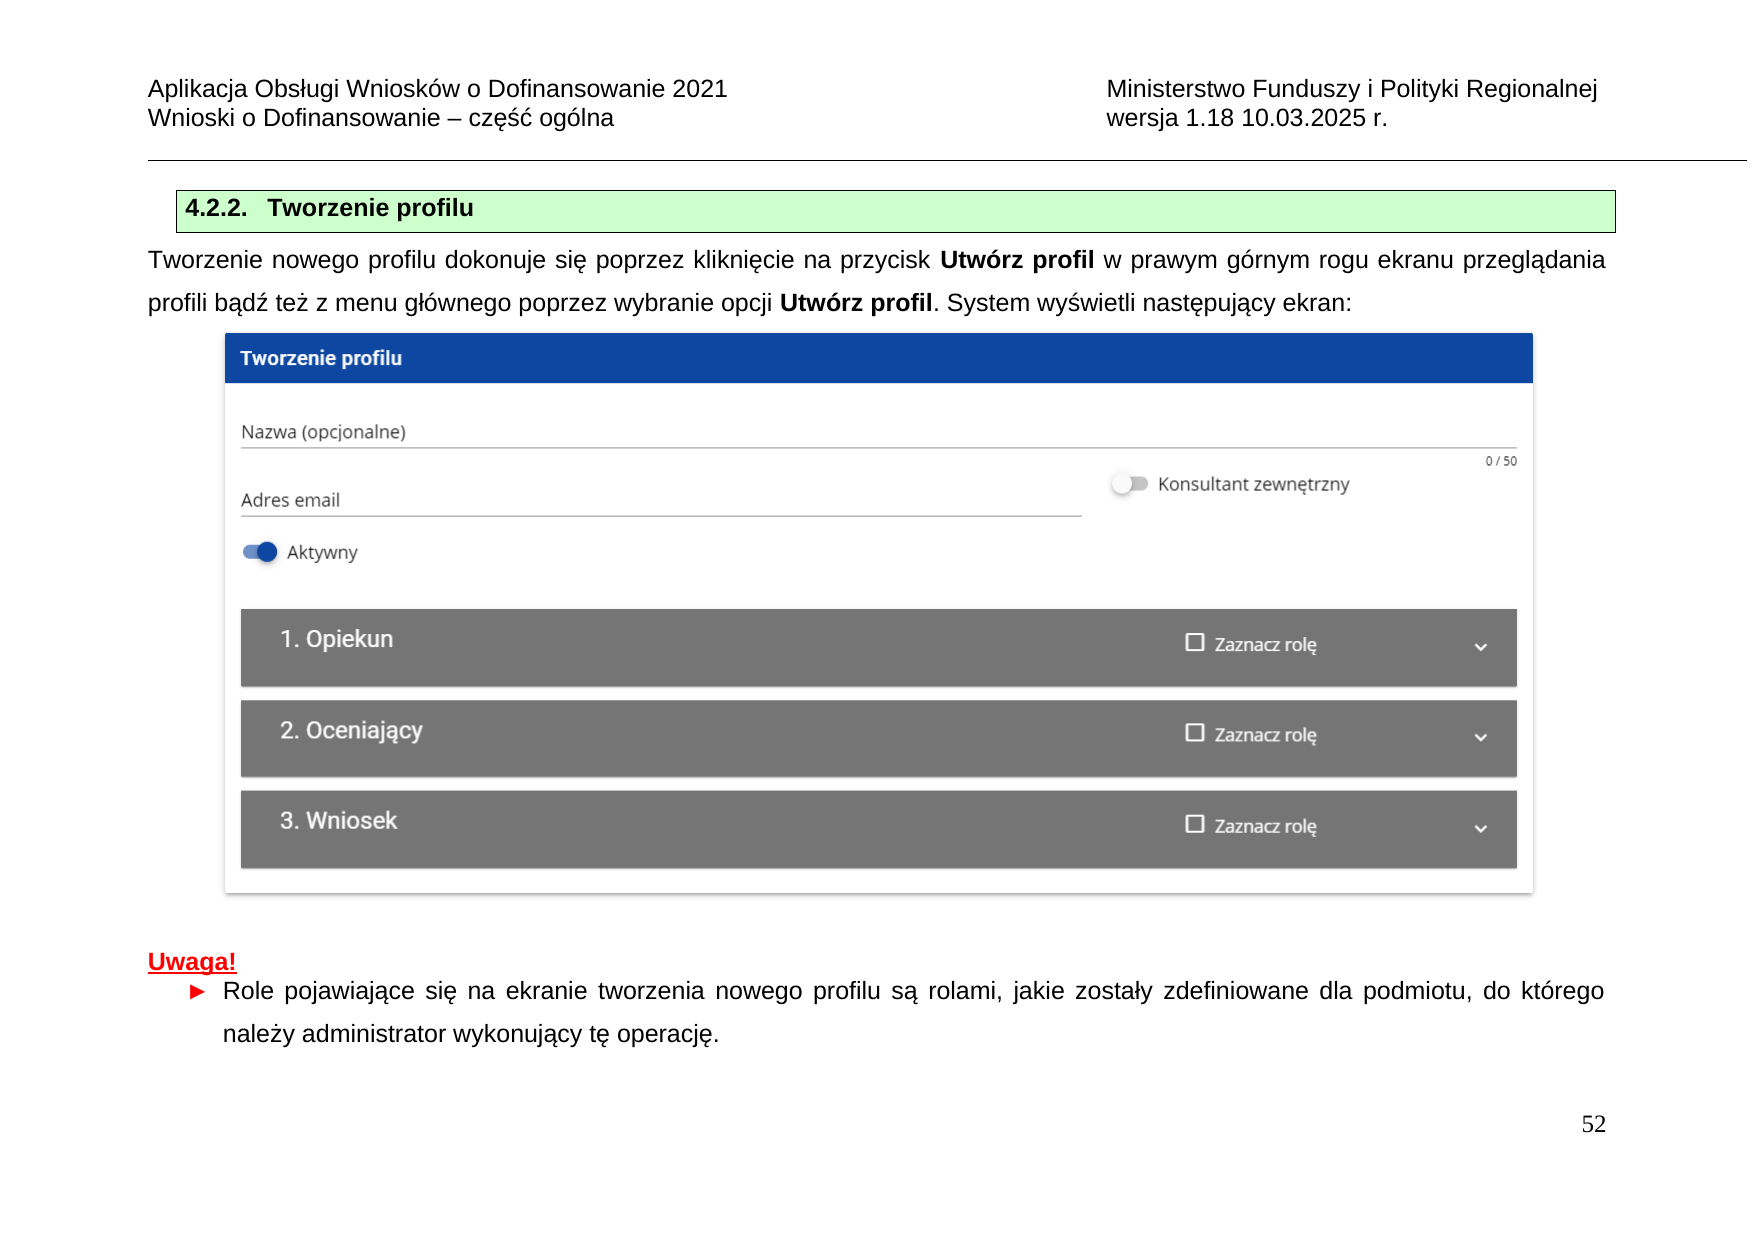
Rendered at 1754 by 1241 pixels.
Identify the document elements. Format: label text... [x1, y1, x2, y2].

picture [216, 331, 1538, 905]
subtitle Tworzenie profilu [177, 191, 1615, 232]
text Uwaga! [148, 947, 1606, 976]
list Role pojawiające się na ekranie tworzenia nowego profilu są rolami, jakie zostały zdefiniowane dla podmiotu, do którego należy administrator wykonujący tę operację. [185, 976, 1606, 1048]
text Tworzenie nowego profilu dokonuje się poprzez kliknięcie na przycisk Utwórz profil w prawym górnym rogu ekranu przeglądania profili bądź też z menu głównego poprzez wybranie opcji Utwórz profil. System wyświetli następujący ekran: [148, 245, 1606, 317]
